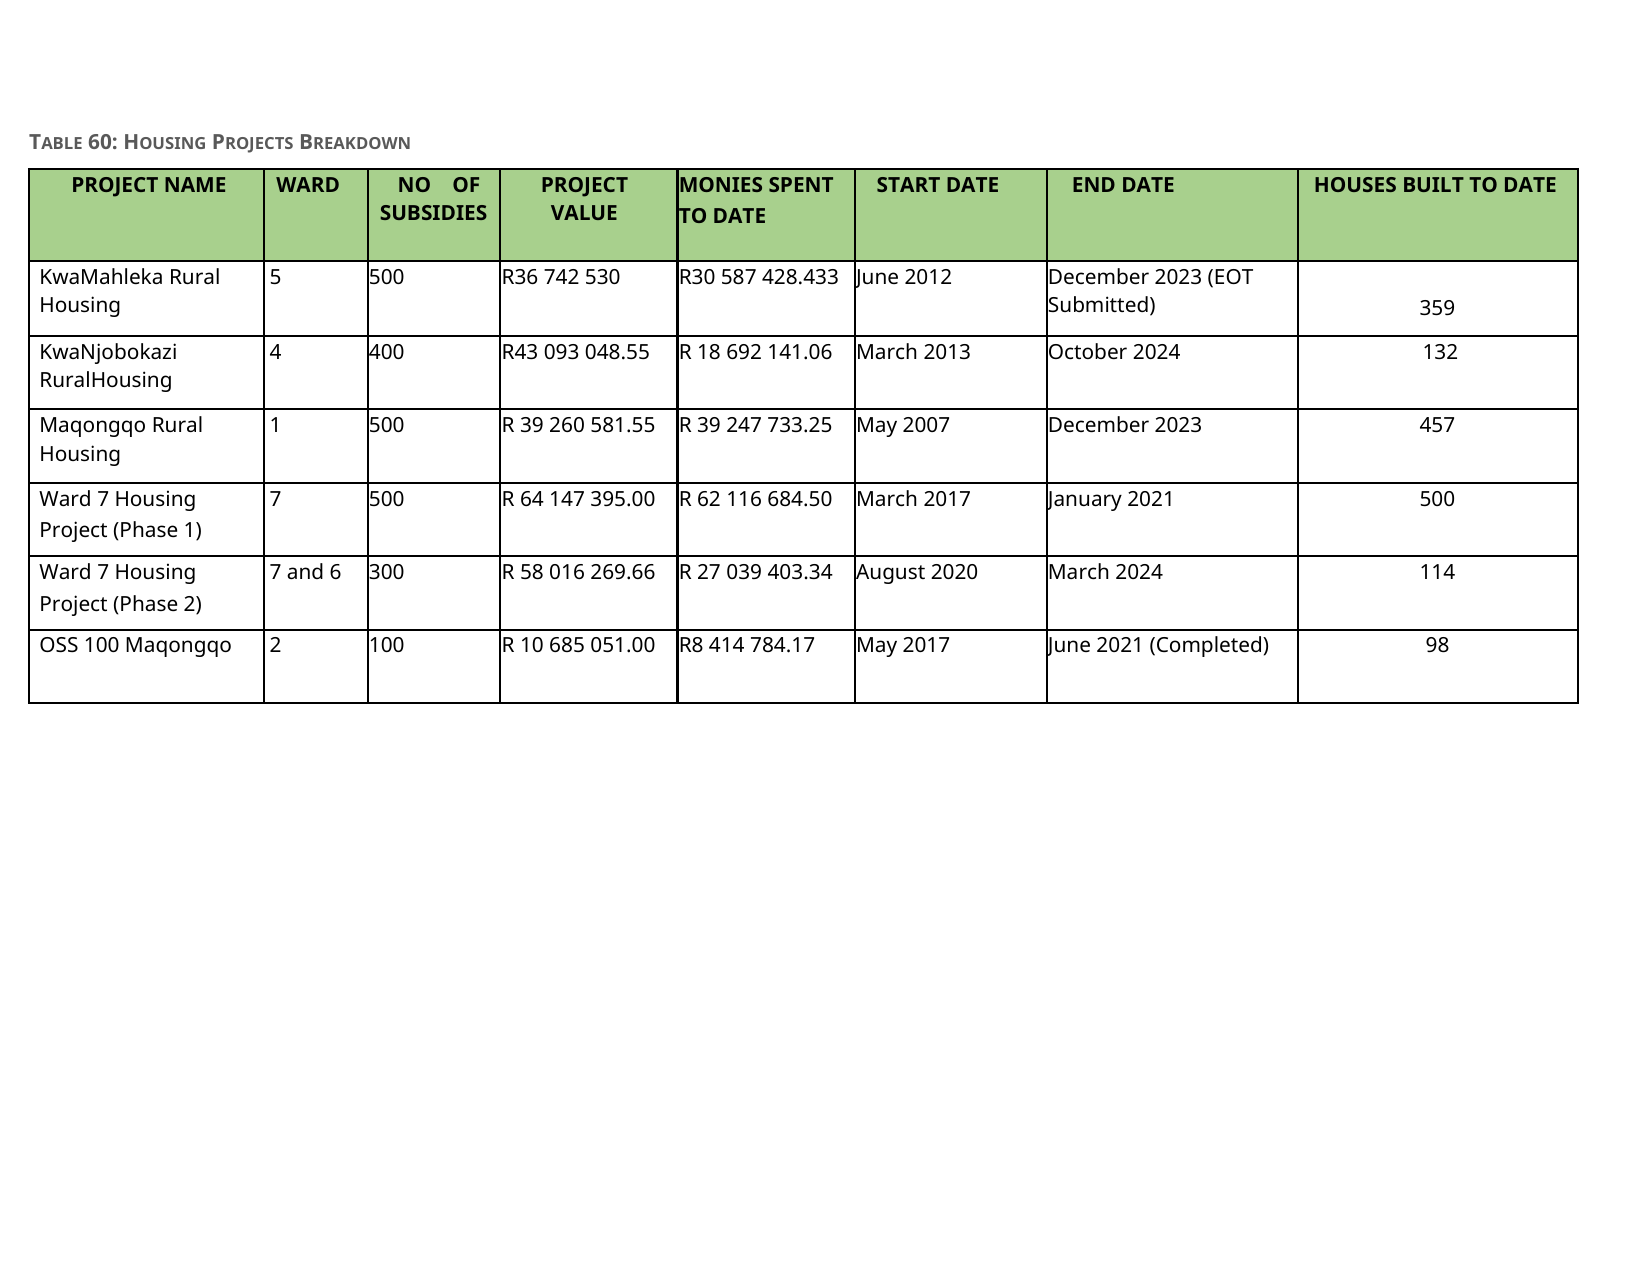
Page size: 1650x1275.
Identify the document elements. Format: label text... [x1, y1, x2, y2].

table_cell December 2023 [1048, 410, 1297, 482]
table_cell KwaMahleka Rural Housing [30, 262, 263, 335]
table_cell 7 [265, 484, 367, 555]
table_cell December 2023 (EOT Submitted) [1048, 262, 1297, 335]
table_cell R8 414 784.17 [679, 631, 854, 702]
table_cell 4 [265, 337, 367, 408]
table_cell August 2020 [856, 557, 1046, 628]
table_cell 500 [1299, 484, 1577, 555]
table_cell Ward 7 Housing Project (Phase 2) [30, 557, 263, 628]
table_header MONIES SPENT TO DATE [679, 170, 854, 260]
table_cell 114 [1299, 557, 1577, 628]
table_cell March 2024 [1048, 557, 1297, 628]
table_cell 500 [369, 484, 499, 555]
table_header PROJECT VALUE [501, 170, 676, 260]
table_header END DATE [1048, 170, 1297, 260]
table_cell 400 [369, 337, 499, 408]
table_cell R43 093 048.55 [501, 337, 676, 408]
table_header NO OF SUBSIDIES [369, 170, 499, 260]
table_cell 359 [1299, 262, 1577, 335]
table_header WARD [265, 170, 367, 260]
table_cell 98 [1299, 631, 1577, 702]
table_cell March 2013 [856, 337, 1046, 408]
table_cell R 39 260 581.55 [501, 410, 676, 482]
table_cell R 62 116 684.50 [679, 484, 854, 555]
table_cell 100 [369, 631, 499, 702]
table_cell R30 587 428.433 [679, 262, 854, 335]
table_cell R 27 039 403.34 [679, 557, 854, 628]
table_header PROJECT NAME [30, 170, 263, 260]
table_cell OSS 100 Maqongqo [30, 631, 263, 702]
table_cell 457 [1299, 410, 1577, 482]
table_cell 500 [369, 410, 499, 482]
table_cell June 2021 (Completed) [1048, 631, 1297, 702]
table_cell Ward 7 Housing Project (Phase 1) [30, 484, 263, 555]
table_cell May 2017 [856, 631, 1046, 702]
table_cell January 2021 [1048, 484, 1297, 555]
table_cell R 18 692 141.06 [679, 337, 854, 408]
table_cell October 2024 [1048, 337, 1297, 408]
table_cell June 2012 [856, 262, 1046, 335]
table_header START DATE [856, 170, 1046, 260]
table_cell KwaNjobokazi RuralHousing [30, 337, 263, 408]
table_cell 132 [1299, 337, 1577, 408]
table_cell March 2017 [856, 484, 1046, 555]
table_header HOUSES BUILT TO DATE [1299, 170, 1577, 260]
table_cell R 64 147 395.00 [501, 484, 676, 555]
table_cell Maqongqo Rural Housing [30, 410, 263, 482]
text Table 60: Housing Projects Breakdown [29, 127, 1508, 155]
table_cell 7 and 6 [265, 557, 367, 628]
table_cell R 10 685 051.00 [501, 631, 676, 702]
table_cell 300 [369, 557, 499, 628]
table_cell R36 742 530 [501, 262, 676, 335]
table_cell 1 [265, 410, 367, 482]
table_cell R 39 247 733.25 [679, 410, 854, 482]
table_cell 2 [265, 631, 367, 702]
table_cell 5 [265, 262, 367, 335]
table_cell R 58 016 269.66 [501, 557, 676, 628]
table_cell 500 [369, 262, 499, 335]
table_cell May 2007 [856, 410, 1046, 482]
